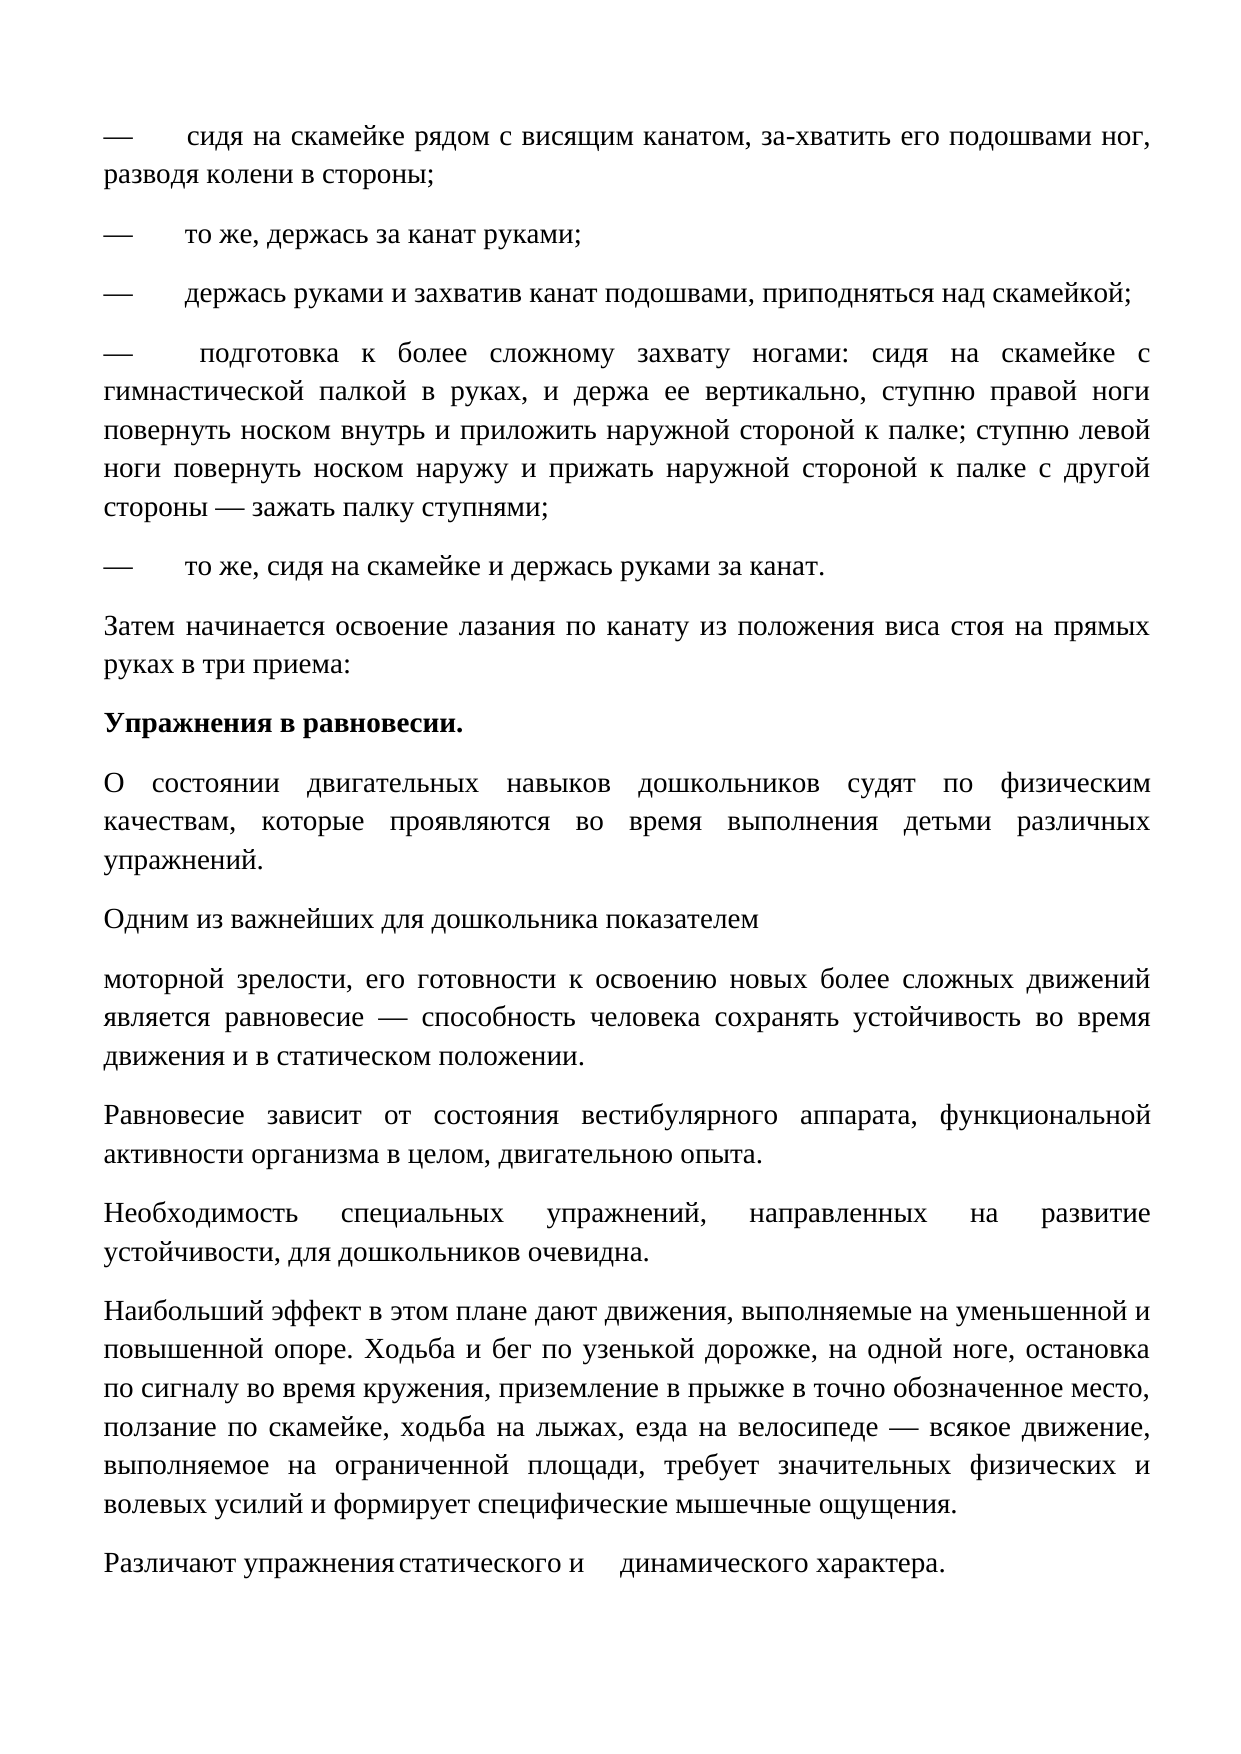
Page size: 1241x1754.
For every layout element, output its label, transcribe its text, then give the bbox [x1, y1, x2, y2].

text Упражнения в равновесии. [103, 706, 1152, 739]
text — подготовка к более сложному захвату ногами: сидя на скамейке с гимнастической палкой в руках, и держа ее вертикально, ступню правой ноги повернуть носком внутрь и приложить наружной стороной к палке; ступню левой ноги повернуть носком наружу и прижать наружной стороной к палке с другой стороны — зажать палку ступнями; [103, 335, 1152, 522]
text Различают упражнения статического и динамического характера. [103, 1545, 1152, 1579]
text — то же, держась за канат руками; [103, 216, 1152, 249]
text Равновесие зависит от состояния вестибулярного аппарата, функциональной активности организма в целом, двигательною опыта. [103, 1097, 1152, 1169]
text моторной зрелости, его готовности к освоению новых более сложных движений является равновесие — способность человека сохранять устойчивость во время движения и в статическом положении. [103, 961, 1152, 1071]
text — держась руками и захватив канат подошвами, приподняться над скамейкой; [103, 275, 1152, 309]
text Наибольший эффект в этом плане дают движения, выполняемые на уменьшенной и повышенной опоре. Ходьба и бег по узенькой дорожке, на одной ноге, остановка по сигналу во время кружения, приземление в прыжке в точно обозначенное место, ползание по скамейке, ходьба на лыжах, езда на велосипеде — всякое движение, выполняемое на ограниченной площади, требует значительных физических и волевых усилий и формирует специфические мышечные ощущения. [103, 1293, 1152, 1519]
text Одним из важнейших для дошкольника показателем [103, 901, 1152, 935]
text — сидя на скамейке рядом с висящим канатом, за-хватить его подошвами ног, разводя колени в стороны; [103, 118, 1152, 190]
text О состоянии двигательных навыков дошкольников судят по физическим качествам, которые проявляются во время выполнения детьми различных упражнений. [103, 765, 1152, 876]
text Необходимость специальных упражнений, направленных на развитие устойчивости, для дошкольников очевидна. [103, 1195, 1152, 1267]
text — то же, сидя на скамейке и держась руками за канат. [103, 548, 1152, 582]
text Затем начинается освоение лазания по канату из положения виса стоя на прямых руках в три приема: [103, 608, 1152, 680]
